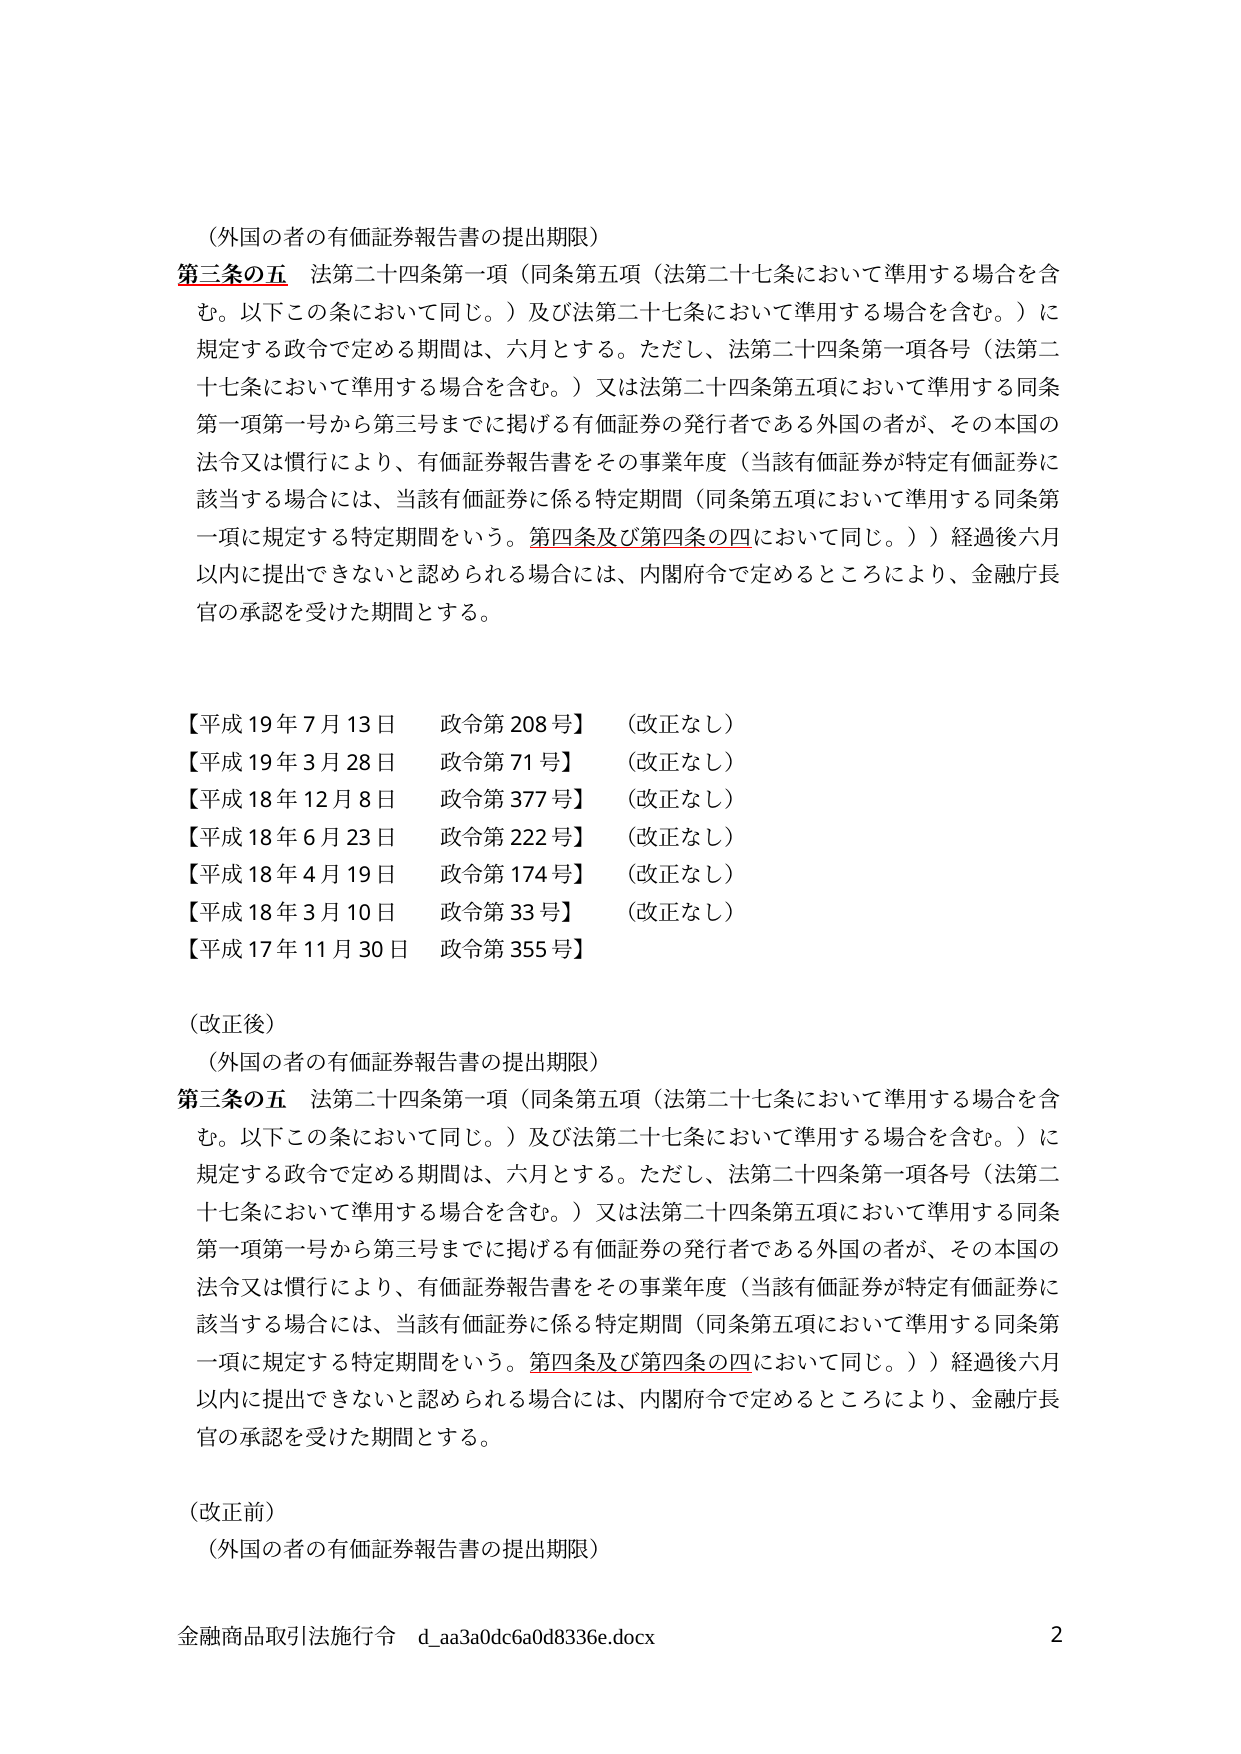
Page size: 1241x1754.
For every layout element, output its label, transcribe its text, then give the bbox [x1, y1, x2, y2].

text （外国の者の有価証券報告書の提出期限） [196, 1529, 1063, 1567]
text （改正前） [177, 1492, 1063, 1529]
text （外国の者の有価証券報告書の提出期限） [196, 217, 1063, 254]
text （外国の者の有価証券報告書の提出期限） [196, 1042, 1063, 1079]
text 【平成18年4月19日 政令第174号】 （改正なし） [177, 854, 1063, 892]
text 【平成18年6月23日 政令第222号】 （改正なし） [177, 817, 1063, 854]
text 第三条の五 法第二十四条第一項（同条第五項（法第二十七条において準用する場合を含む。以下この条において同じ。）及び法第二十七条において準用する場合を含む。）に規定する政令で定める期間は、六月とする。ただし、法第二十四条第一項各号（法第二十七条において準用する場合を含む。）又は法第二十四条第五項において準用する同条第一項第一号から第三号までに掲げる有価証券の発行者である外国の者が、その本国の法令又は慣行により、有価証券報告書をその事業年度（当該有価証券が特定有価証券に該当する場合には、当該有価証券に係る特定期間（同条第五項において準用する同条第一項に規定する特定期間をいう。第四条及び第四条の四において同じ。））経過後六月以内に提出できないと認められる場合には、内閣府令で定めるところにより、金融庁長官の承認を受けた期間とする。 [177, 1079, 1063, 1454]
text 第三条の五 法第二十四条第一項（同条第五項（法第二十七条において準用する場合を含む。以下この条において同じ。）及び法第二十七条において準用する場合を含む。）に規定する政令で定める期間は、六月とする。ただし、法第二十四条第一項各号（法第二十七条において準用する場合を含む。）又は法第二十四条第五項において準用する同条第一項第一号から第三号までに掲げる有価証券の発行者である外国の者が、その本国の法令又は慣行により、有価証券報告書をその事業年度（当該有価証券が特定有価証券に該当する場合には、当該有価証券に係る特定期間（同条第五項において準用する同条第一項に規定する特定期間をいう。第四条及び第四条の四において同じ。））経過後六月以内に提出できないと認められる場合には、内閣府令で定めるところにより、金融庁長官の承認を受けた期間とする。 [177, 254, 1063, 629]
text 【平成19年3月28日 政令第71号】 （改正なし） [177, 742, 1063, 779]
text 【平成18年3月10日 政令第33号】 （改正なし） [177, 892, 1063, 929]
text （改正後） [177, 1004, 1063, 1042]
text 【平成19年7月13日 政令第208号】 （改正なし） [177, 704, 1063, 742]
text 【平成18年12月8日 政令第377号】 （改正なし） [177, 779, 1063, 817]
text 【平成17年11月30日 政令第355号】 [177, 929, 1063, 967]
